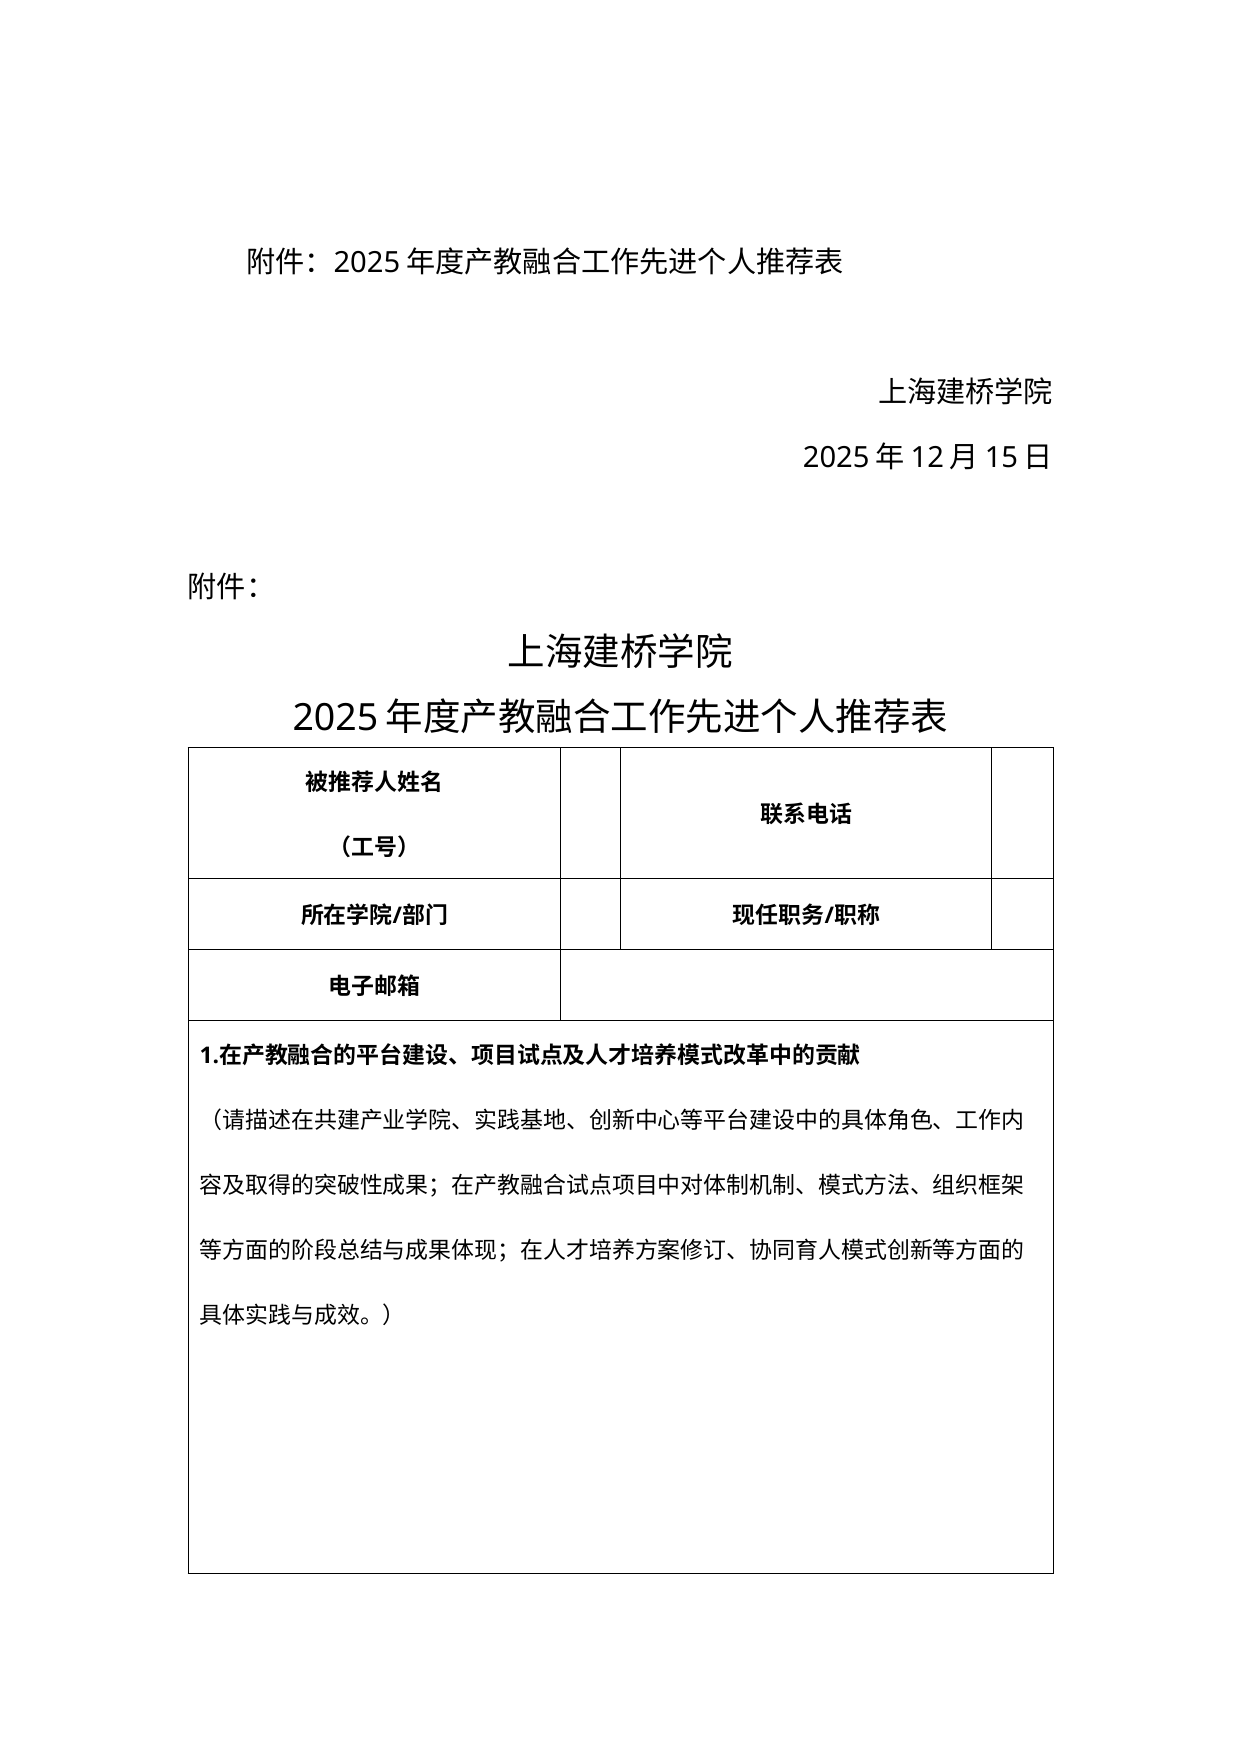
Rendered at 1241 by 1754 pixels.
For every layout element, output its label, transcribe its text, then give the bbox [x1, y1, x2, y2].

text 上海建桥学院 [187, 617, 1053, 682]
text 2025年度产教融合工作先进个人推荐表 [187, 682, 1053, 747]
text 附件： [187, 552, 1053, 617]
table_cell [561, 950, 1053, 1020]
text 上海建桥学院 [187, 357, 1053, 422]
table_header 被推荐人姓名 （工号） [189, 748, 560, 878]
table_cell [189, 1021, 1053, 1573]
table_header 联系电话 [621, 748, 991, 878]
text 2025年12月15日 [187, 422, 1053, 487]
table_cell [561, 879, 620, 949]
table_cell 现任职务/职称 [621, 879, 991, 949]
table_header [561, 748, 620, 878]
table_header [992, 748, 1053, 878]
table_cell 所在学院/部门 [189, 879, 560, 949]
table_cell 电子邮箱 [189, 950, 560, 1020]
text 附件：2025年度产教融合工作先进个人推荐表 [187, 227, 1053, 292]
table_cell [992, 879, 1053, 949]
